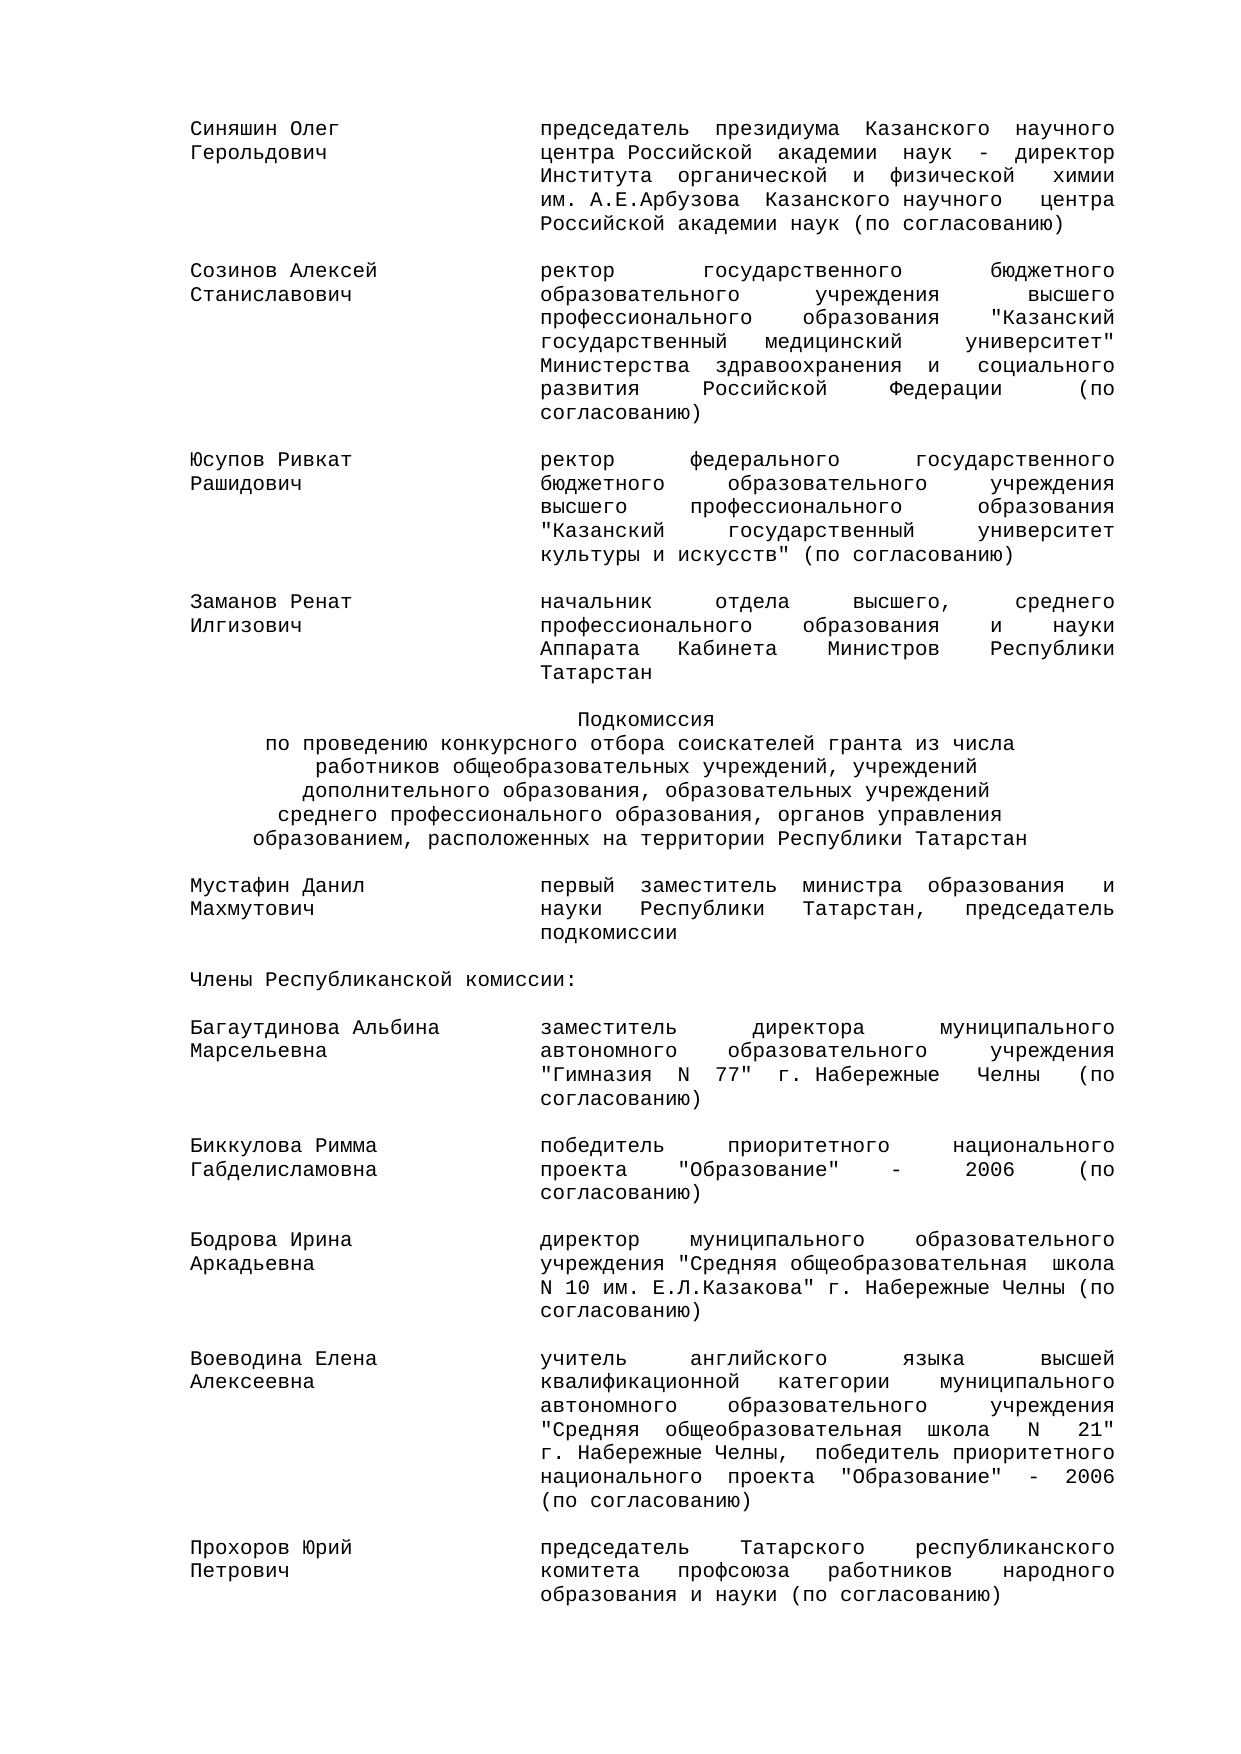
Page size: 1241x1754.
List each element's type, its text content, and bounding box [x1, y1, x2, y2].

text высшего профессионального образования [177, 496, 1152, 520]
text автономного образовательного учреждения [177, 1395, 1152, 1419]
text Марсельевна автономного образовательного учреждения [177, 1040, 1152, 1064]
text "Средняя общеобразовательная школа N 21" [177, 1419, 1152, 1442]
text Аппарата Кабинета Министров Республики [177, 638, 1152, 662]
text по проведению конкурсного отбора соискателей гранта из числа [177, 733, 1152, 757]
text культуры и искусств" (по согласованию) [177, 544, 1152, 567]
text согласованию) [177, 1088, 1152, 1111]
text образования и науки (по согласованию) [177, 1584, 1152, 1608]
text государственный медицинский университет" [177, 331, 1152, 354]
text согласованию) [177, 402, 1152, 426]
text Габделисламовна проекта "Образование" - 2006 (по [177, 1158, 1152, 1182]
text г. Набережные Челны, победитель приоритетного [177, 1442, 1152, 1466]
text Подкомиссия [177, 709, 1152, 733]
text развития Российской Федерации (по [177, 378, 1152, 402]
text образованием, расположенных на территории Республики Татарстан [177, 827, 1152, 851]
text национального проекта "Образование" - 2006 [177, 1466, 1152, 1489]
text Юсупов Ривкат ректор федерального государственного [177, 449, 1152, 473]
text профессионального образования "Казанский [177, 307, 1152, 331]
text Министерства здравоохранения и социального [177, 354, 1152, 378]
text (по согласованию) [177, 1489, 1152, 1513]
text Воеводина Елена учитель английского языка высшей [177, 1348, 1152, 1371]
text Алексеевна квалификационной категории муниципального [177, 1371, 1152, 1395]
text Аркадьевна учреждения "Средняя общеобразовательная школа [177, 1253, 1152, 1277]
text среднего профессионального образования, органов управления [177, 804, 1152, 827]
text Петрович комитета профсоюза работников народного [177, 1561, 1152, 1584]
text Члены Республиканской комиссии: [177, 969, 1152, 993]
text "Гимназия N 77" г. Набережные Челны (по [177, 1064, 1152, 1088]
text Биккулова Римма победитель приоритетного национального [177, 1135, 1152, 1158]
text N 10 им. Е.Л.Казакова" г. Набережные Челны (по [177, 1277, 1152, 1300]
text им. А.Е.Арбузова Казанского научного центра [177, 189, 1152, 213]
text Заманов Ренат начальник отдела высшего, среднего [177, 591, 1152, 615]
text "Казанский государственный университет [177, 520, 1152, 544]
text Станиславович образовательного учреждения высшего [177, 284, 1152, 307]
text Прохоров Юрий председатель Татарского республиканского [177, 1537, 1152, 1561]
text дополнительного образования, образовательных учреждений [177, 780, 1152, 804]
text Бодрова Ирина директор муниципального образовательного [177, 1229, 1152, 1253]
text Багаутдинова Альбина заместитель директора муниципального [177, 1017, 1152, 1040]
text Созинов Алексей ректор государственного бюджетного [177, 260, 1152, 284]
text Института органической и физической химии [177, 165, 1152, 189]
text Рашидович бюджетного образовательного учреждения [177, 473, 1152, 496]
text Махмутович науки Республики Татарстан, председатель [177, 898, 1152, 922]
text Герольдович центра Российской академии наук - директор [177, 142, 1152, 165]
text Мустафин Данил первый заместитель министра образования и [177, 875, 1152, 898]
text Илгизович профессионального образования и науки [177, 615, 1152, 638]
text Российской академии наук (по согласованию) [177, 213, 1152, 236]
text согласованию) [177, 1300, 1152, 1324]
text работников общеобразовательных учреждений, учреждений [177, 757, 1152, 780]
text Синяшин Олег председатель президиума Казанского научного [177, 118, 1152, 142]
text Татарстан [177, 662, 1152, 686]
text согласованию) [177, 1182, 1152, 1206]
text подкомиссии [177, 922, 1152, 946]
